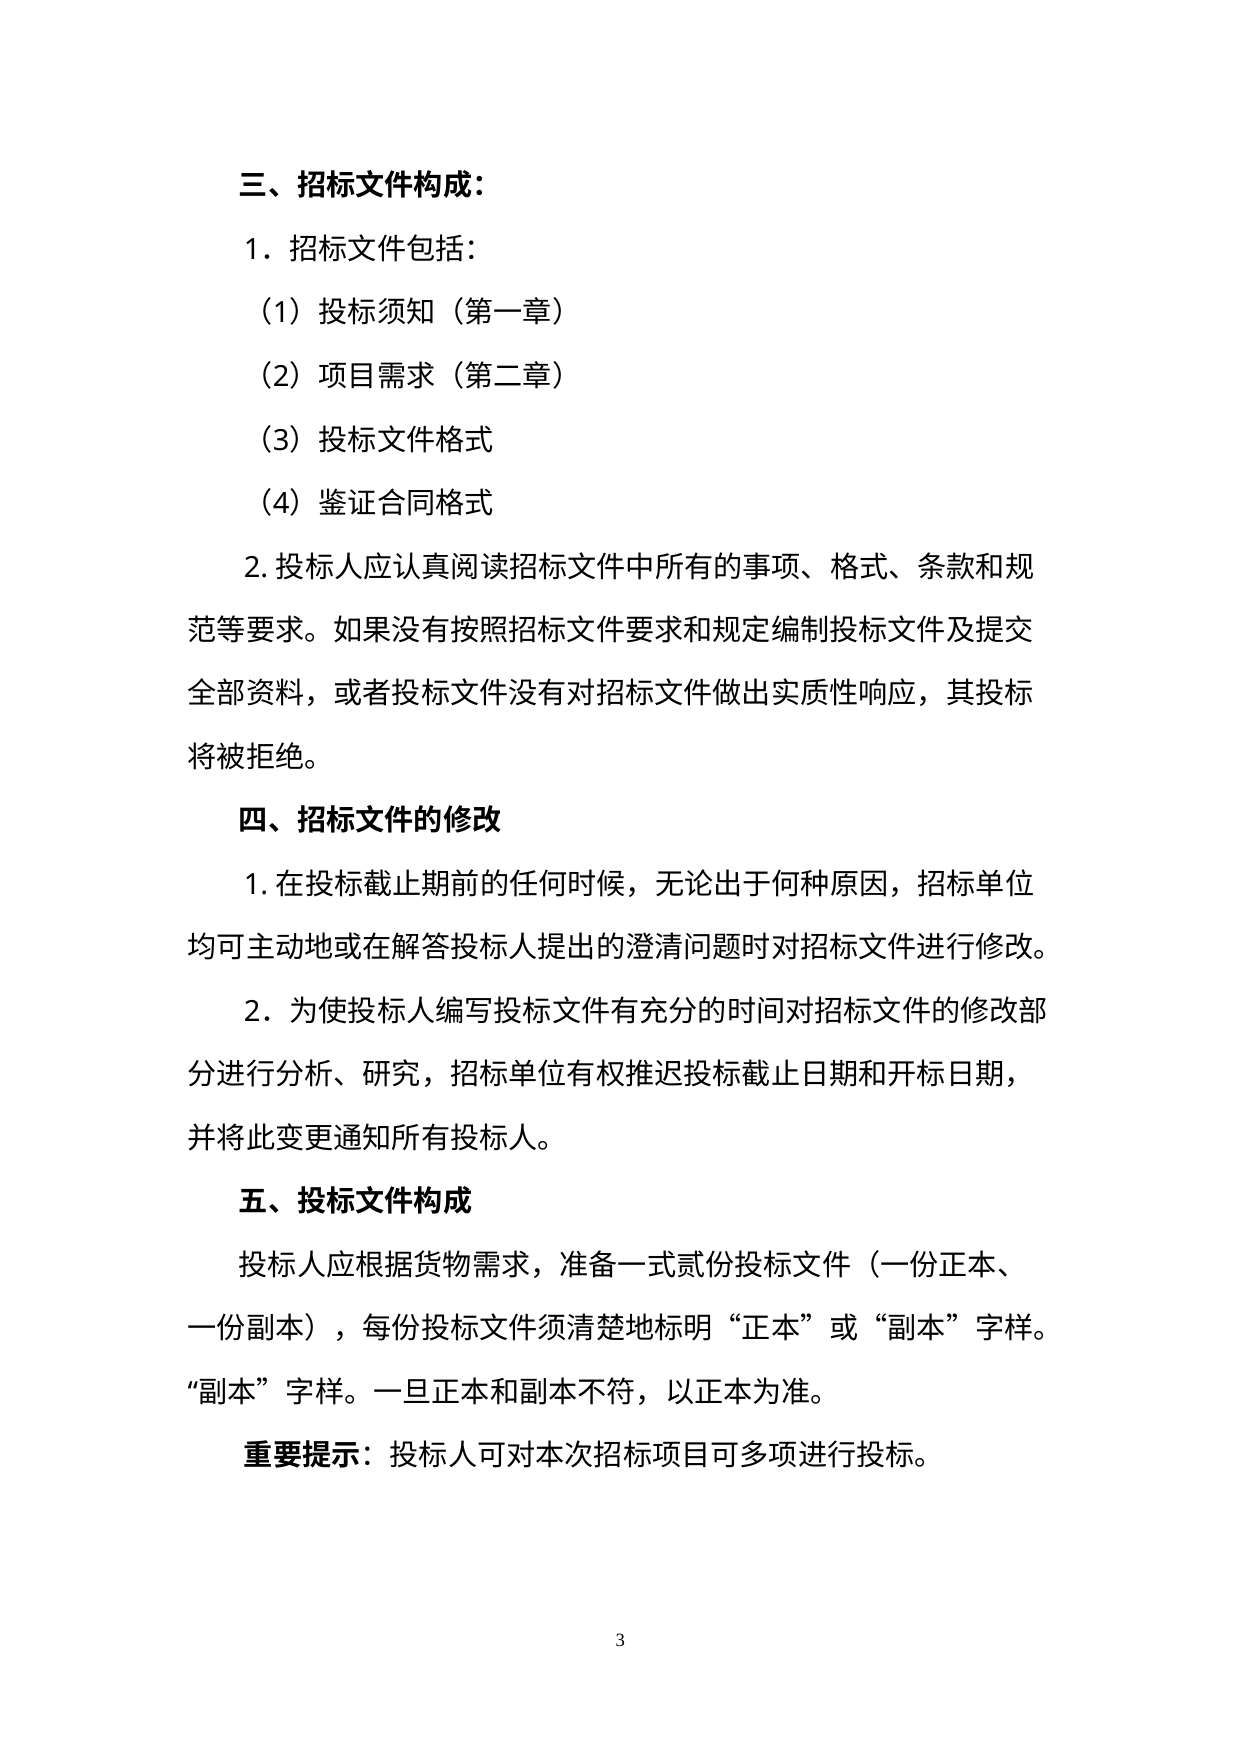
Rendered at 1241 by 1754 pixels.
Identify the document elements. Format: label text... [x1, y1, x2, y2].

text （2）项目需求（第二章） [187, 352, 1053, 395]
text 1. 在投标截止期前的任何时候，无论出于何种原因，招标单位均可主动地或在解答投标人提出的澄清问题时对招标文件进行修改。 [187, 860, 1053, 966]
text 三、招标文件构成： [187, 162, 1053, 204]
text 1．招标文件包括： [187, 225, 1053, 268]
text 2．为使投标人编写投标文件有充分的时间对招标文件的修改部分进行分析、研究，招标单位有权推迟投标截止日期和开标日期，并将此变更通知所有投标人。 [187, 987, 1053, 1157]
text （1）投标须知（第一章） [187, 289, 1053, 331]
text 投标人应根据货物需求，准备一式贰份投标文件（一份正本、一份副本），每份投标文件须清楚地标明“正本”或“副本”字样。 [187, 1241, 1053, 1347]
text 2. 投标人应认真阅读招标文件中所有的事项、格式、条款和规范等要求。如果没有按照招标文件要求和规定编制投标文件及提交全部资料，或者投标文件没有对招标文件做出实质性响应，其投标将被拒绝。 [187, 543, 1053, 776]
text 五、投标文件构成 [187, 1178, 1053, 1220]
text “副本”字样。一旦正本和副本不符，以正本为准。 [187, 1368, 1053, 1411]
text 四、招标文件的修改 [187, 797, 1053, 839]
text （4）鉴证合同格式 [187, 479, 1053, 522]
text （3）投标文件格式 [187, 416, 1053, 458]
text 重要提示：投标人可对本次招标项目可多项进行投标。 [187, 1432, 1053, 1474]
